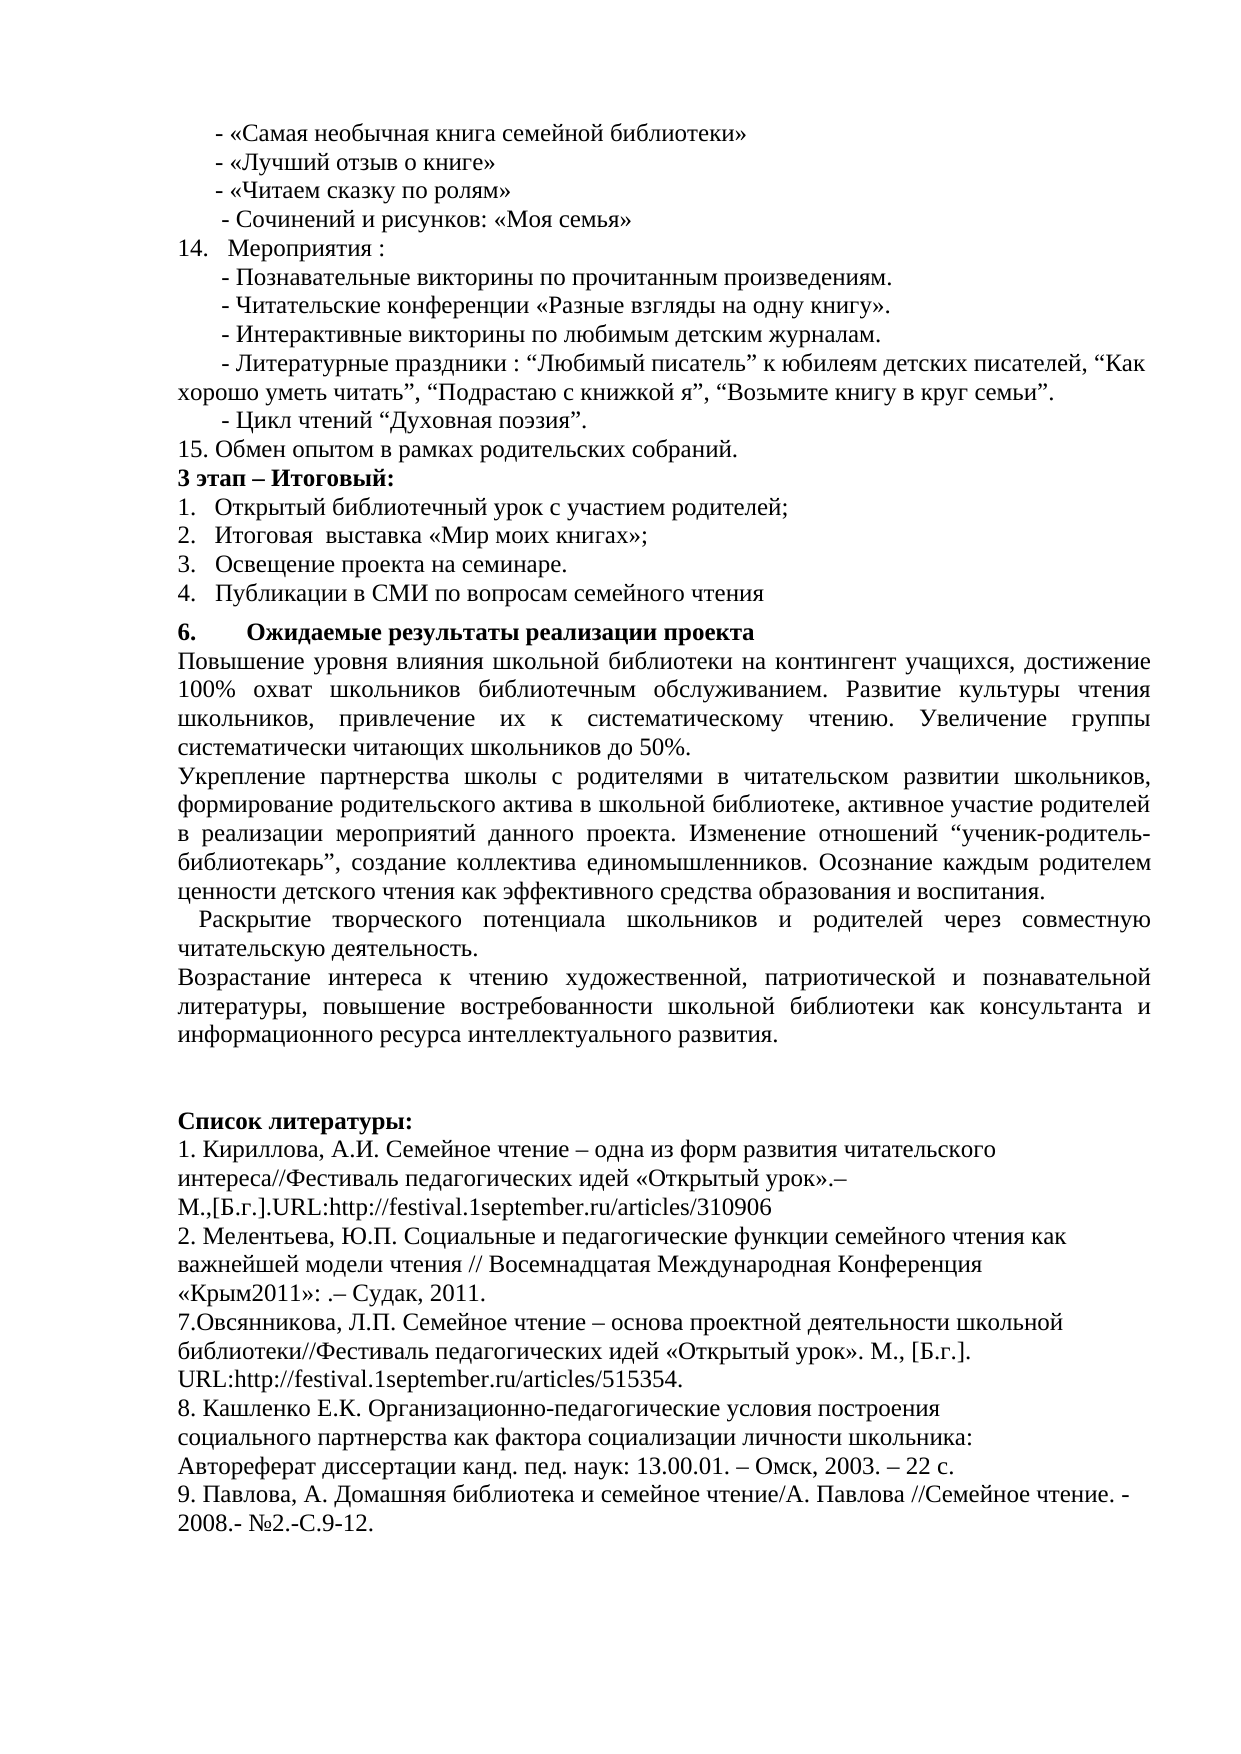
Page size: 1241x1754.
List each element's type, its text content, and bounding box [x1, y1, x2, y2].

list Открытый библиотечный урок с участием родителей; [177, 492, 1152, 521]
text - «Читаем сказку по ролям» [177, 176, 1152, 204]
text 1. Кириллова, А.И. Семейное чтение – одна из форм развития читательского интереса//Фестиваль педагогических идей «Открытый урок».– М.,[Б.г.].URL:http://festival.1september.ru/articles/310906 [177, 1134, 1152, 1221]
text Автореферат диссертации канд. пед. наук: 13.00.01. – Омск, 2003. – 22 с. [177, 1451, 1152, 1479]
list Освещение проекта на семинаре. [177, 549, 1152, 578]
text 14. Мероприятия : [177, 233, 1152, 262]
text 2. Мелентьева, Ю.П. Социальные и педагогические функции семейного чтения как важнейшей модели чтения // Восемнадцатая Международная Конференция «Крым2011»: .– Судак, 2011. [177, 1221, 1152, 1307]
text - Цикл чтений “Духовная поэзия”. [177, 406, 1152, 434]
text 15. Обмен опытом в рамках родительских собраний. [177, 434, 1152, 463]
text - Литературные праздники : “Любимый писатель” к юбилеям детских писателей, “Как хорошо уметь читать”, “Подрастаю с книжкой я”, “Возьмите книгу в круг семьи”. [177, 348, 1152, 406]
text 6. Ожидаемые результаты реализации проекта [177, 607, 1152, 646]
text - Читательские конференции «Разные взгляды на одну книгу». [177, 291, 1152, 319]
text - Сочинений и рисунков: «Моя семья» [177, 204, 1152, 233]
text социального партнерства как фактора социализации личности школьника: [177, 1422, 1152, 1451]
text - «Лучший отзыв о книге» [177, 147, 1152, 176]
list Итоговая выставка «Мир моих книгах»; [177, 521, 1152, 549]
text Список литературы: [177, 1106, 1152, 1134]
text 9. Павлова, А. Домашняя библиотека и семейное чтение/А. Павлова //Семейное чтение. - 2008.- №2.-С.9-12. [177, 1479, 1152, 1537]
list Публикации в СМИ по вопросам семейного чтения [177, 578, 1152, 607]
text - «Самая необычная книга семейной библиотеки» [177, 118, 1152, 147]
text Повышение уровня влияния школьной библиотеки на контингент учащихся, достижение 100% охват школьников библиотечным обслуживанием. Развитие культуры чтения школьников, привлечение их к систематическому чтению. Увеличение группы систематически читающих школьников до 50%. [177, 646, 1152, 761]
text 7.Овсянникова, Л.П. Семейное чтение – основа проектной деятельности школьной библиотеки//Фестиваль педагогических идей «Открытый урок». М., [Б.г.]. URL:http://festival.1september.ru/articles/515354. [177, 1307, 1152, 1393]
text Раскрытие творческого потенциала школьников и родителей через совместную читательскую деятельность. [177, 904, 1152, 962]
text 8. Кашленко Е.К. Организационно-педагогические условия построения [177, 1393, 1152, 1422]
text Укрепление партнерства школы с родителями в читательском развитии школьников, формирование родительского актива в школьной библиотеке, активное участие родителей в реализации мероприятий данного проекта. Изменение отношений “ученик-родитель- библиотекарь”, создание коллектива единомышленников. Осознание каждым родителем ценности детского чтения как эффективного средства образования и воспитания. [177, 761, 1152, 904]
text 3 этап – Итоговый: [177, 463, 1152, 492]
text - Интерактивные викторины по любимым детским журналам. [177, 319, 1152, 348]
text Возрастание интереса к чтению художественной, патриотической и познавательной литературы, повышение востребованности школьной библиотеки как консультанта и информационного ресурса интеллектуального развития. [177, 962, 1152, 1048]
text - Познавательные викторины по прочитанным произведениям. [177, 262, 1152, 291]
